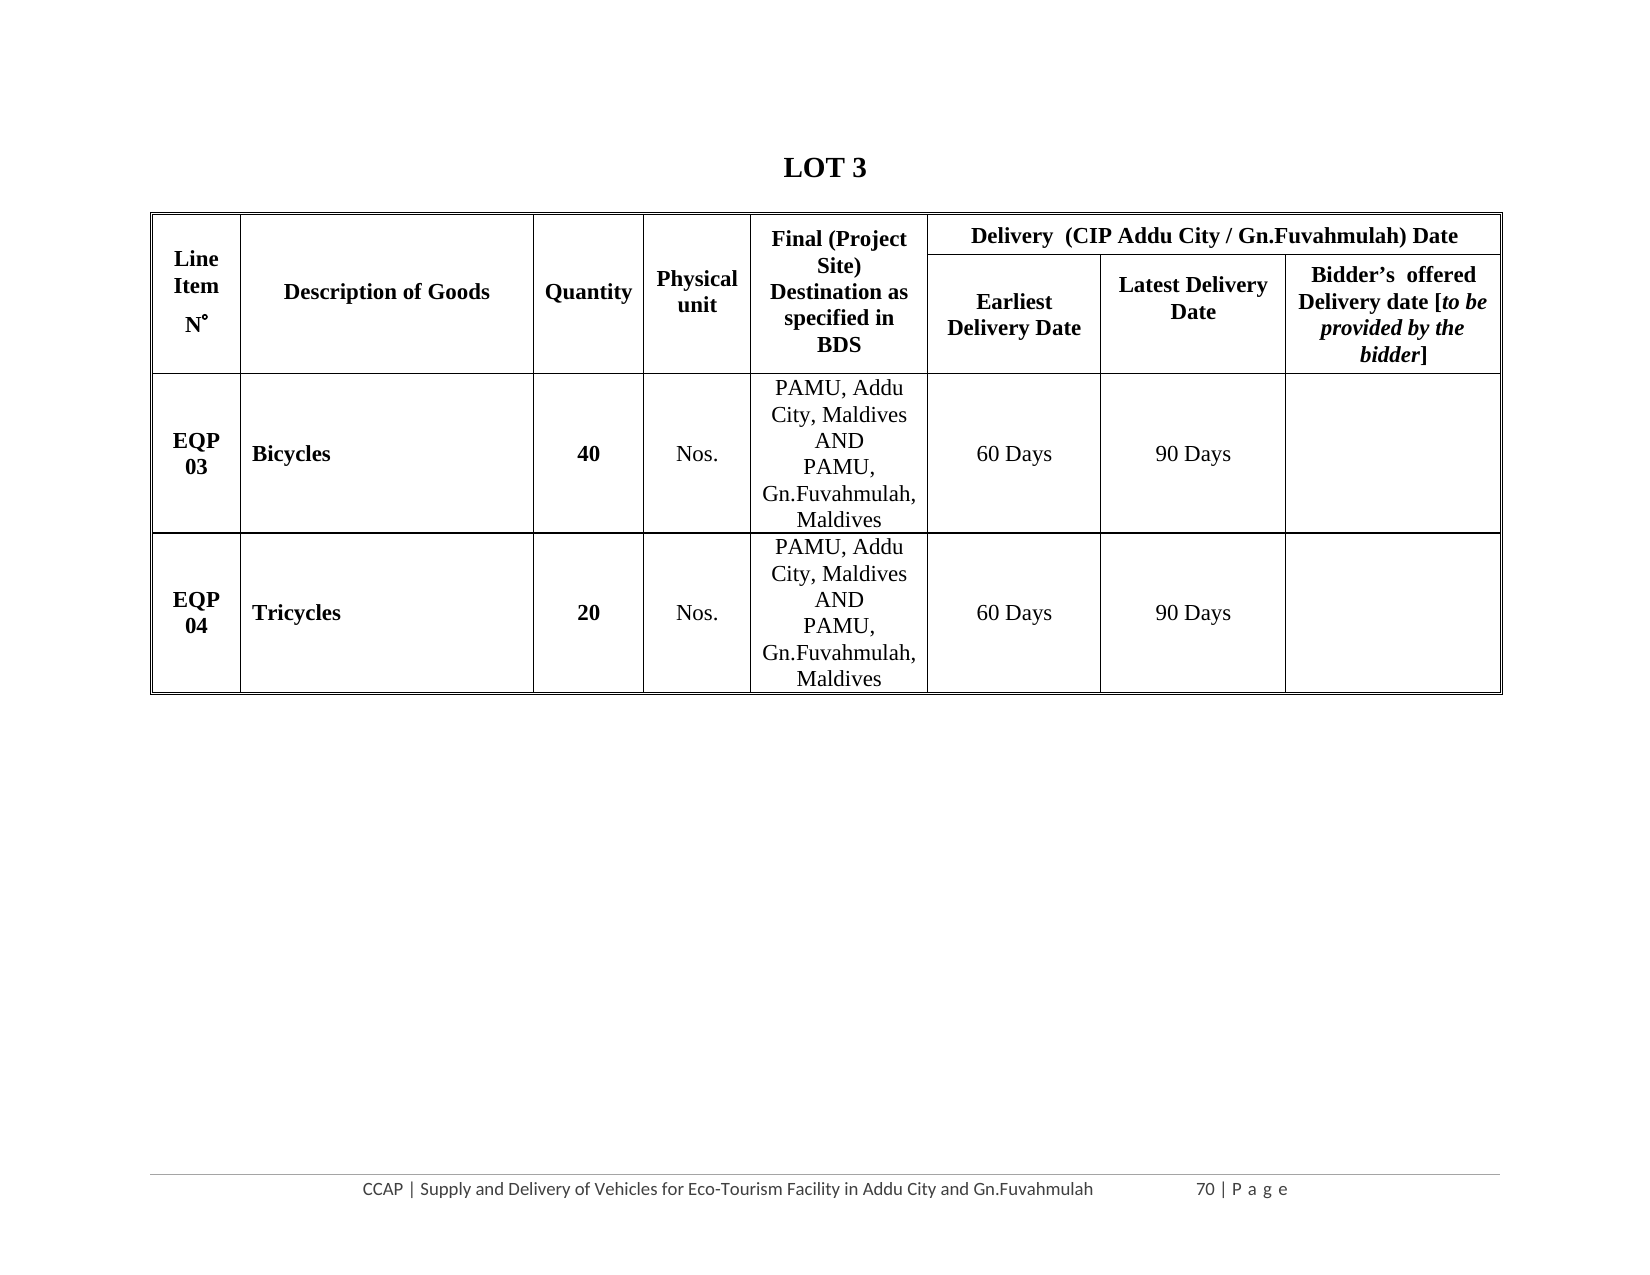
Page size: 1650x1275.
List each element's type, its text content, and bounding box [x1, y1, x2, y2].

table_cell 90 Days [1101, 534, 1285, 692]
table_header Physical unit [644, 215, 750, 373]
table_cell 60 Days [928, 534, 1100, 692]
table_cell Tricycles [241, 534, 533, 692]
table_cell [1286, 534, 1500, 692]
text LOT 3 [150, 150, 1500, 183]
table_header Final (Project Site) Destination as specified in BDS [751, 215, 927, 373]
table_header Line Item N [153, 215, 240, 373]
table_cell EQP 04 [153, 534, 240, 692]
table_header Description of Goods [241, 215, 533, 373]
table_cell 90 Days [1101, 374, 1285, 532]
table_cell PAMU, Addu City, Maldives AND PAMU, Gn.Fuvahmulah, Maldives [751, 534, 927, 692]
table_cell [1286, 374, 1500, 532]
table_cell Nos. [644, 374, 750, 532]
table_cell 60 Days [928, 374, 1100, 532]
table_cell EQP 03 [153, 374, 240, 532]
table_header Quantity [534, 215, 643, 373]
table_cell PAMU, Addu City, Maldives AND PAMU, Gn.Fuvahmulah, Maldives [751, 374, 927, 532]
table_cell Bidder’s offered Delivery date [to be provided by the bidder] [1286, 255, 1500, 373]
table_cell Bicycles [241, 374, 533, 532]
table_header Delivery (CIP Addu City / Gn.Fuvahmulah) Date [928, 215, 1500, 254]
table_cell 40 [534, 374, 643, 532]
table_cell Earliest Delivery Date [928, 255, 1100, 373]
table_cell 20 [534, 534, 643, 692]
table_cell Latest Delivery Date [1101, 255, 1285, 373]
table_cell Nos. [644, 534, 750, 692]
